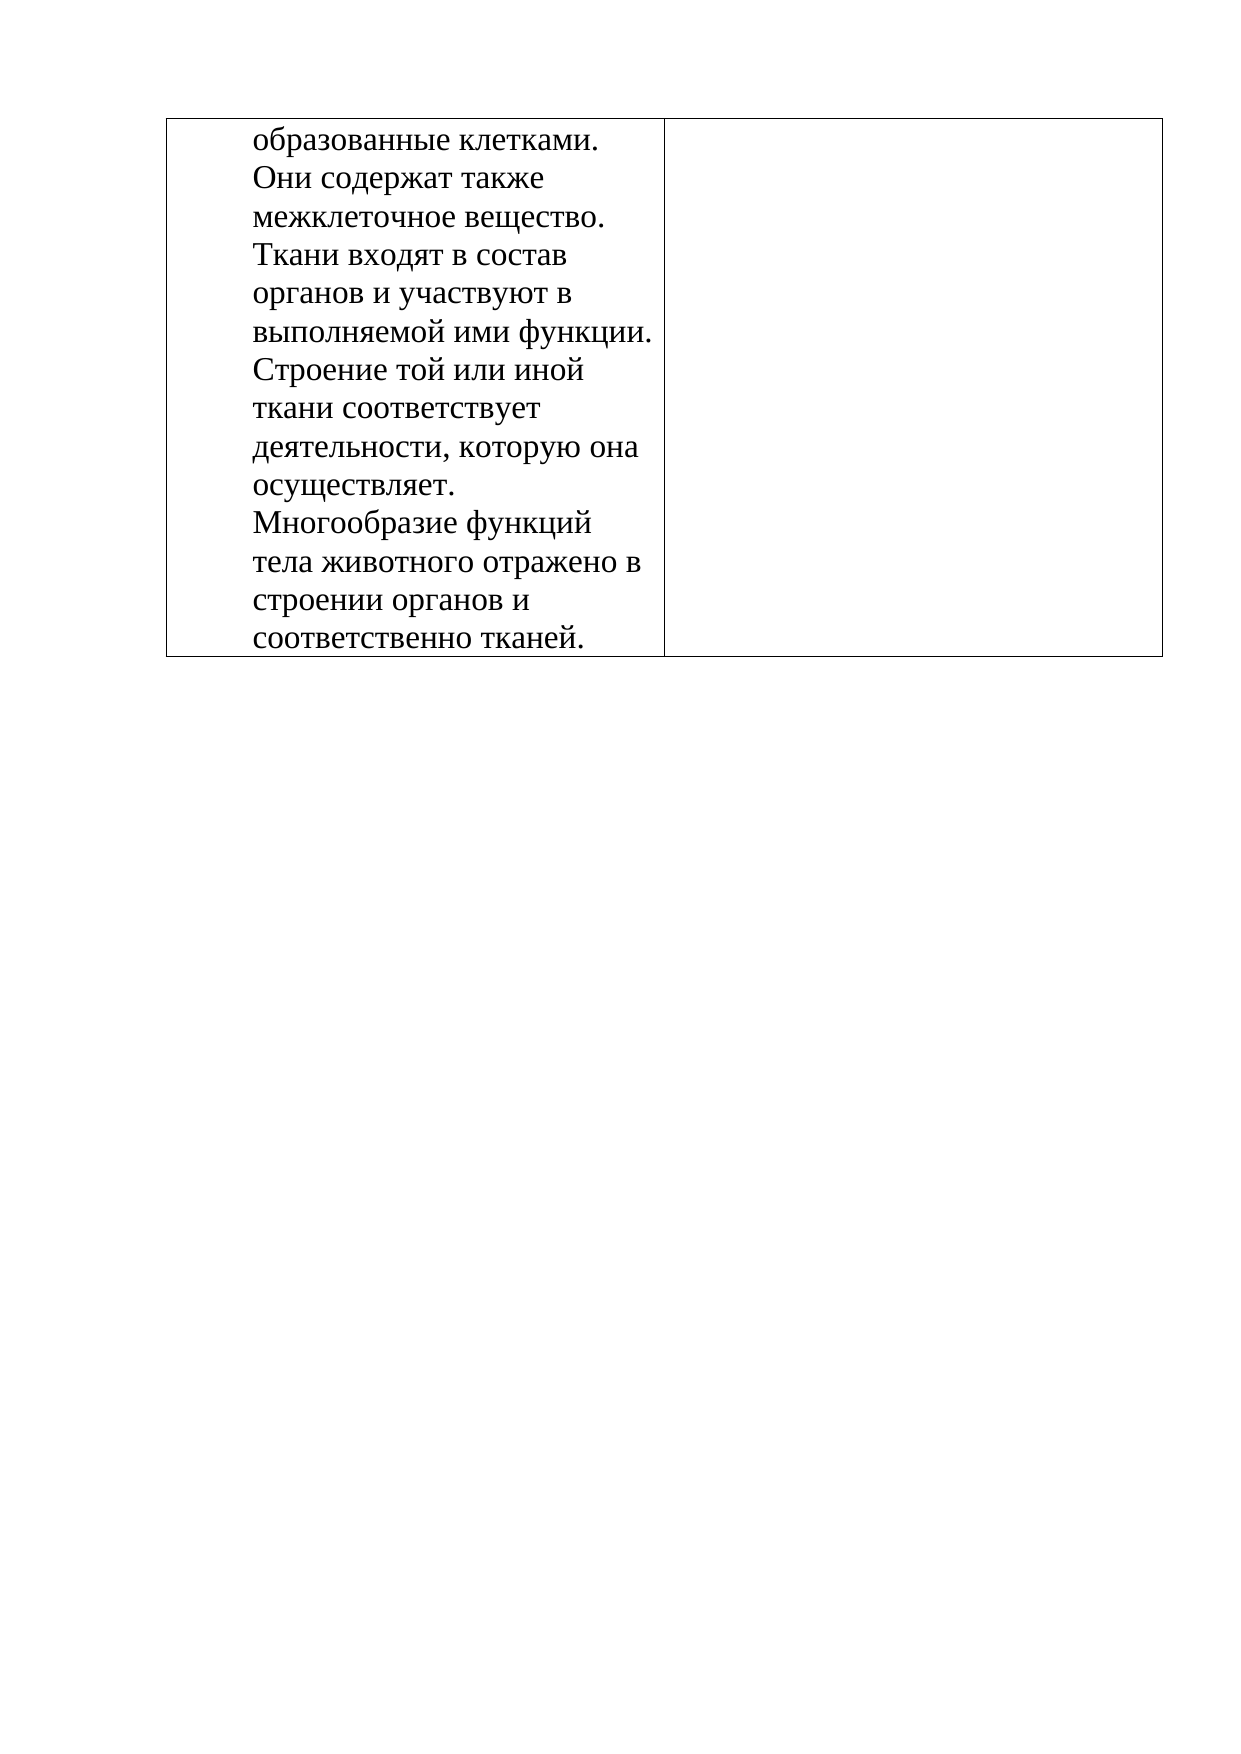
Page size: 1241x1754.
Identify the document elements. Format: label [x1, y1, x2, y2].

table_cell [167, 119, 664, 656]
table_cell [665, 119, 1162, 656]
